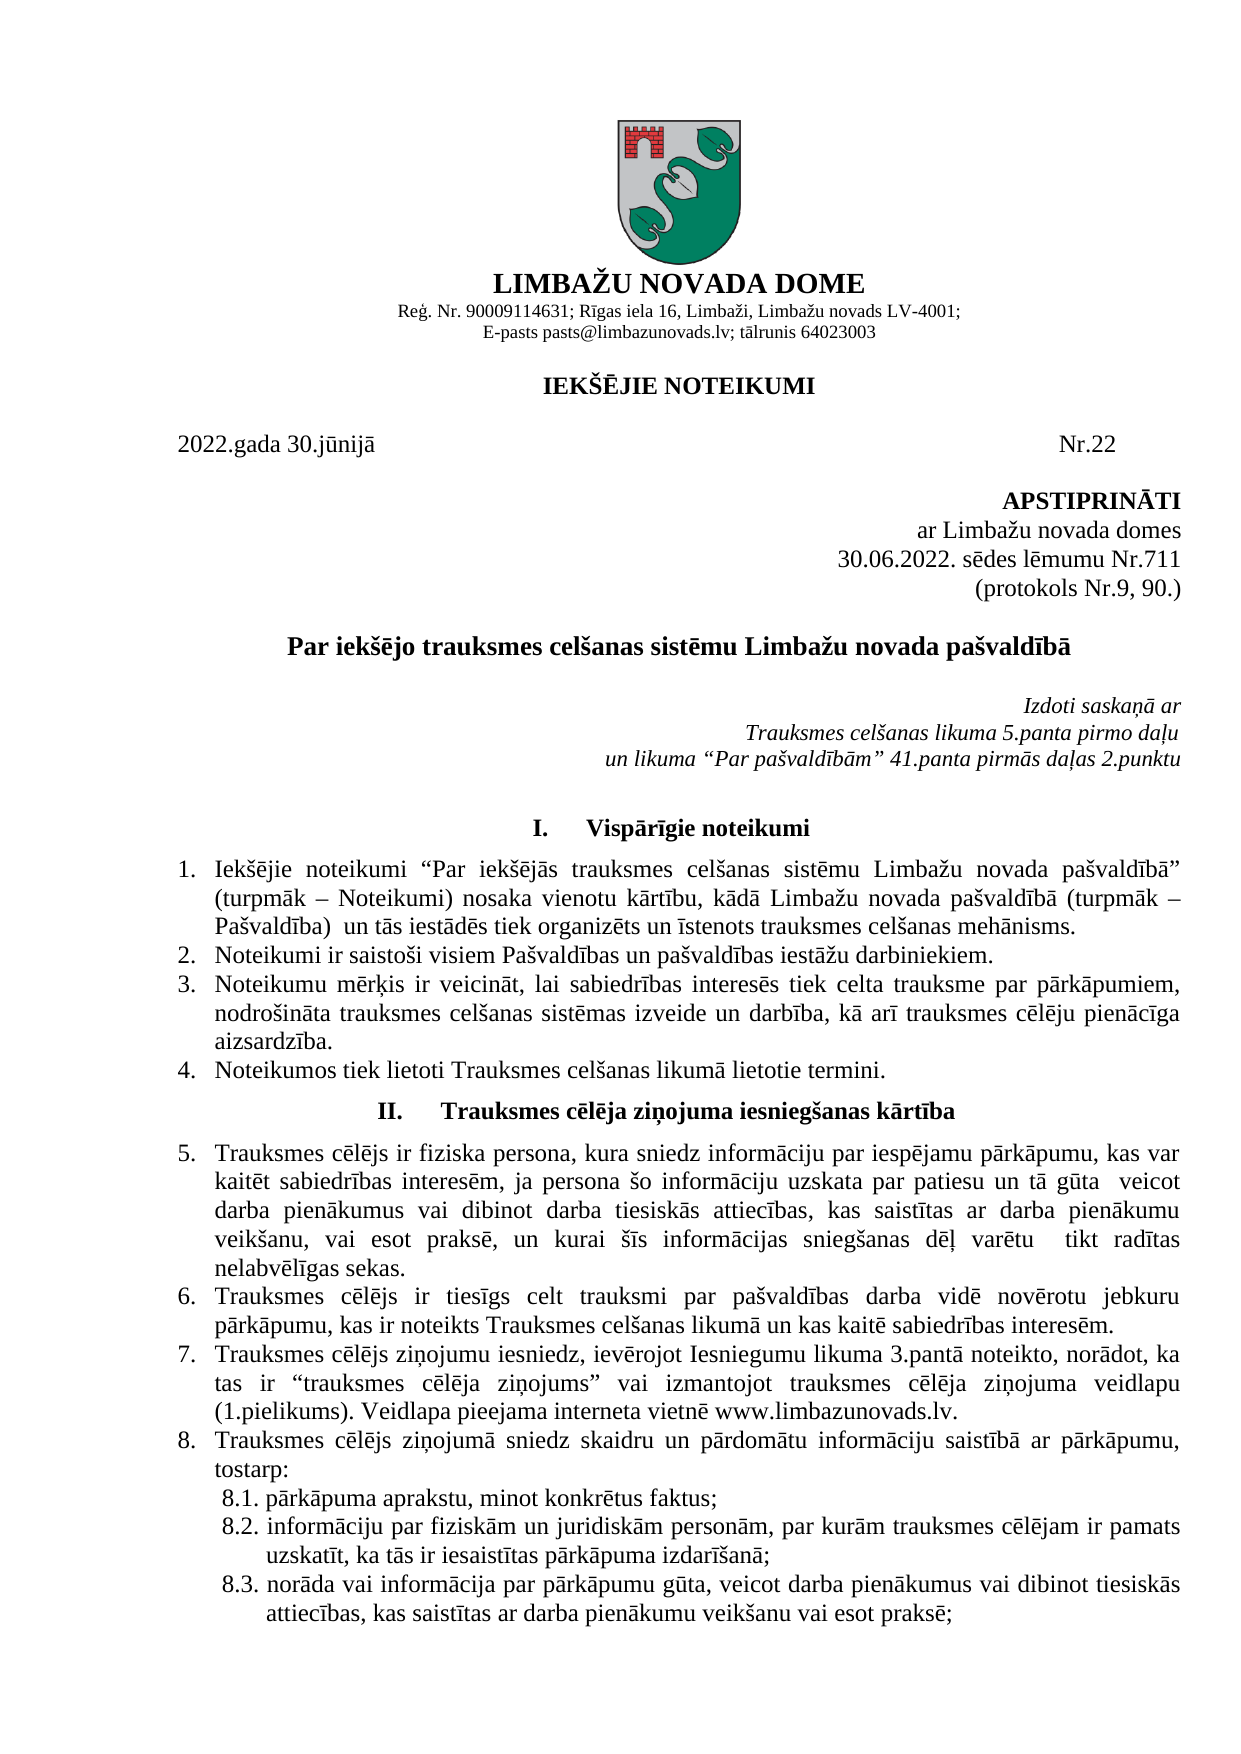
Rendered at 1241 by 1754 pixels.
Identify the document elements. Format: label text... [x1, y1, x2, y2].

text IEKŠĒJIE NOTEIKUMI [177, 371, 1181, 400]
text APSTIPRINĀTI [177, 486, 1181, 515]
text 8.2. informāciju par fiziskām un juridiskām personām, par kurām trauksmes cēlējam ir pamats uzskatīt, ka tās ir iesaistītas pārkāpuma izdarīšanā; [222, 1511, 1181, 1569]
text E-pasts pasts@limbazunovads.lv; tālrunis 64023003 [177, 321, 1181, 343]
text (protokols Nr.9, 90.) [177, 573, 1181, 601]
list Noteikumos tiek lietoti Trauksmes celšanas likumā lietotie termini. [177, 1055, 1181, 1084]
text Par iekšējo trauksmes celšanas sistēmu Limbažu novada pašvaldībā [177, 630, 1181, 661]
text un likuma “Par pašvaldībām” 41.panta pirmās daļas 2.punktu [177, 745, 1181, 771]
text 8.1. pārkāpuma aprakstu, minot konkrētus faktus; [222, 1483, 1181, 1511]
text ar Limbažu novada domes [177, 515, 1181, 544]
list Noteikumu mērķis ir veicināt, lai sabiedrības interesēs tiek celta trauksme par pārkāpumiem, nodrošināta trauksmes celšanas sistēmas izveide un darbība, kā arī trauksmes cēlēju pienācīga aizsardzība. [177, 969, 1181, 1055]
text Limbažu novada DOME [177, 266, 1181, 299]
text Izdoti saskaņā ar [177, 692, 1181, 719]
list Trauksmes cēlējs ir fiziska persona, kura sniedz informāciju par iespējamu pārkāpumu, kas var kaitēt sabiedrības interesēm, ja persona šo informāciju uzskata par patiesu un tā gūta veicot darba pienākumus vai dibinot darba tiesiskās attiecības, kas saistītas ar darba pienākumu veikšanu, vai esot praksē, un kurai šīs informācijas sniegšanas dēļ varētu tikt radītas nelabvēlīgas sekas. [177, 1138, 1181, 1281]
text 30.06.2022. sēdes lēmumu Nr.711 [177, 544, 1181, 573]
list Noteikumi ir saistoši visiem Pašvaldības un pašvaldības iestāžu darbiniekiem. [177, 940, 1181, 969]
list Trauksmes cēlējs ziņojumu iesniedz, ievērojot Iesniegumu likuma 3.pantā noteikto, norādot, ka tas ir “trauksmes cēlēja ziņojums” vai izmantojot trauksmes cēlēja ziņojuma veidlapu (1.pielikums). Veidlapa pieejama interneta vietnē www.limbazunovads.lv. [177, 1339, 1181, 1425]
list Trauksmes cēlējs ir tiesīgs celt trauksmi par pašvaldības darba vidē novērotu jebkuru pārkāpumu, kas ir noteikts Trauksmes celšanas likumā un kas kaitē sabiedrības interesēm. [177, 1281, 1181, 1339]
list Iekšējie noteikumi “Par iekšējās trauksmes celšanas sistēmu Limbažu novada pašvaldībā” (turpmāk – Noteikumi) nosaka vienotu kārtību, kādā Limbažu novada pašvaldībā (turpmāk – Pašvaldība) un tās iestādēs tiek organizēts un īstenots trauksmes celšanas mehānisms. [177, 854, 1181, 940]
list Trauksmes cēlēja ziņojuma iesniegšanas kārtība [177, 1096, 1181, 1125]
list Vispārīgie noteikumi [177, 813, 1181, 841]
text Reģ. Nr. 90009114631; Rīgas iela 16, Limbaži, Limbažu novads LV-4001; [177, 299, 1181, 321]
picture [616, 118, 743, 266]
text Trauksmes celšanas likuma 5.panta pirmo daļu [177, 719, 1181, 745]
list Trauksmes cēlējs ziņojumā sniedz skaidru un pārdomātu informāciju saistībā ar pārkāpumu, tostarp: [177, 1425, 1181, 1483]
text 2022.gada 30.jūnijā Nr.22 [177, 429, 1181, 458]
text 8.3. norāda vai informācija par pārkāpumu gūta, veicot darba pienākumus vai dibinot tiesiskās attiecības, kas saistītas ar darba pienākumu veikšanu vai esot praksē; [222, 1569, 1181, 1626]
